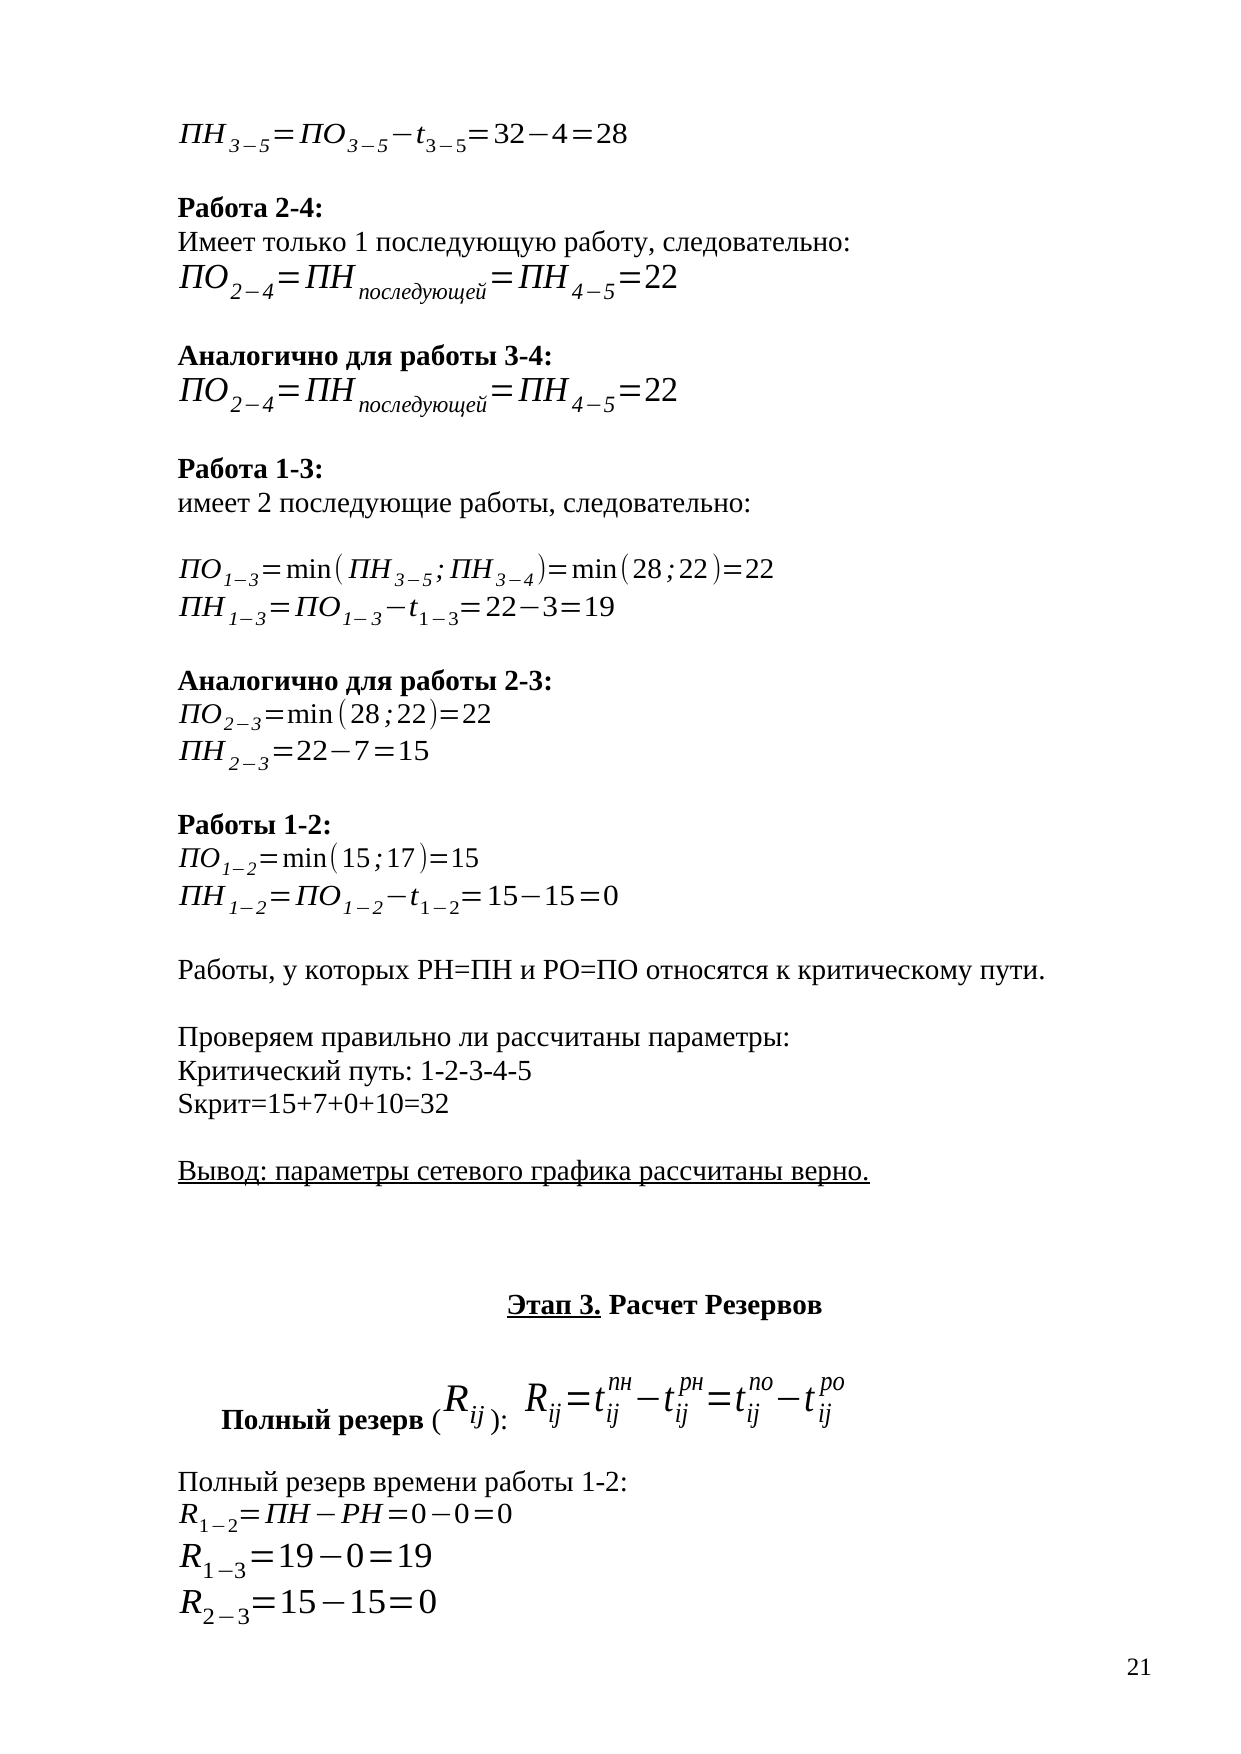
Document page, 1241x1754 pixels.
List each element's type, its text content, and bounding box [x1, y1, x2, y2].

text Проверяем правильно ли рассчитаны параметры: [177, 1019, 1152, 1053]
text Аналогично для работы 2-3: [177, 663, 1152, 696]
text Вывод: параметры сетевого графика рассчитаны верно. [177, 1153, 1152, 1187]
text Этап 3. Расчет Резервов [177, 1287, 1152, 1321]
text Имеет только 1 последующую работу, следовательно: [177, 224, 1152, 257]
text Sкрит=15+7+0+10=32 [177, 1086, 1152, 1120]
text Работы, у которых РН=ПН и РО=ПО относятся к критическому пути. [177, 952, 1152, 986]
text Полный резерв (): [177, 1367, 1152, 1435]
text Полный резерв времени работы 1-2: [177, 1464, 1152, 1498]
text имеет 2 последующие работы, следовательно: [177, 485, 1152, 518]
text Критический путь: 1-2-3-4-5 [177, 1053, 1152, 1086]
text Аналогично для работы 3-4: [177, 338, 1152, 371]
text Работа 2-4: [177, 190, 1152, 224]
text Работа 1-3: [177, 451, 1152, 485]
text Работы 1-2: [177, 807, 1152, 841]
